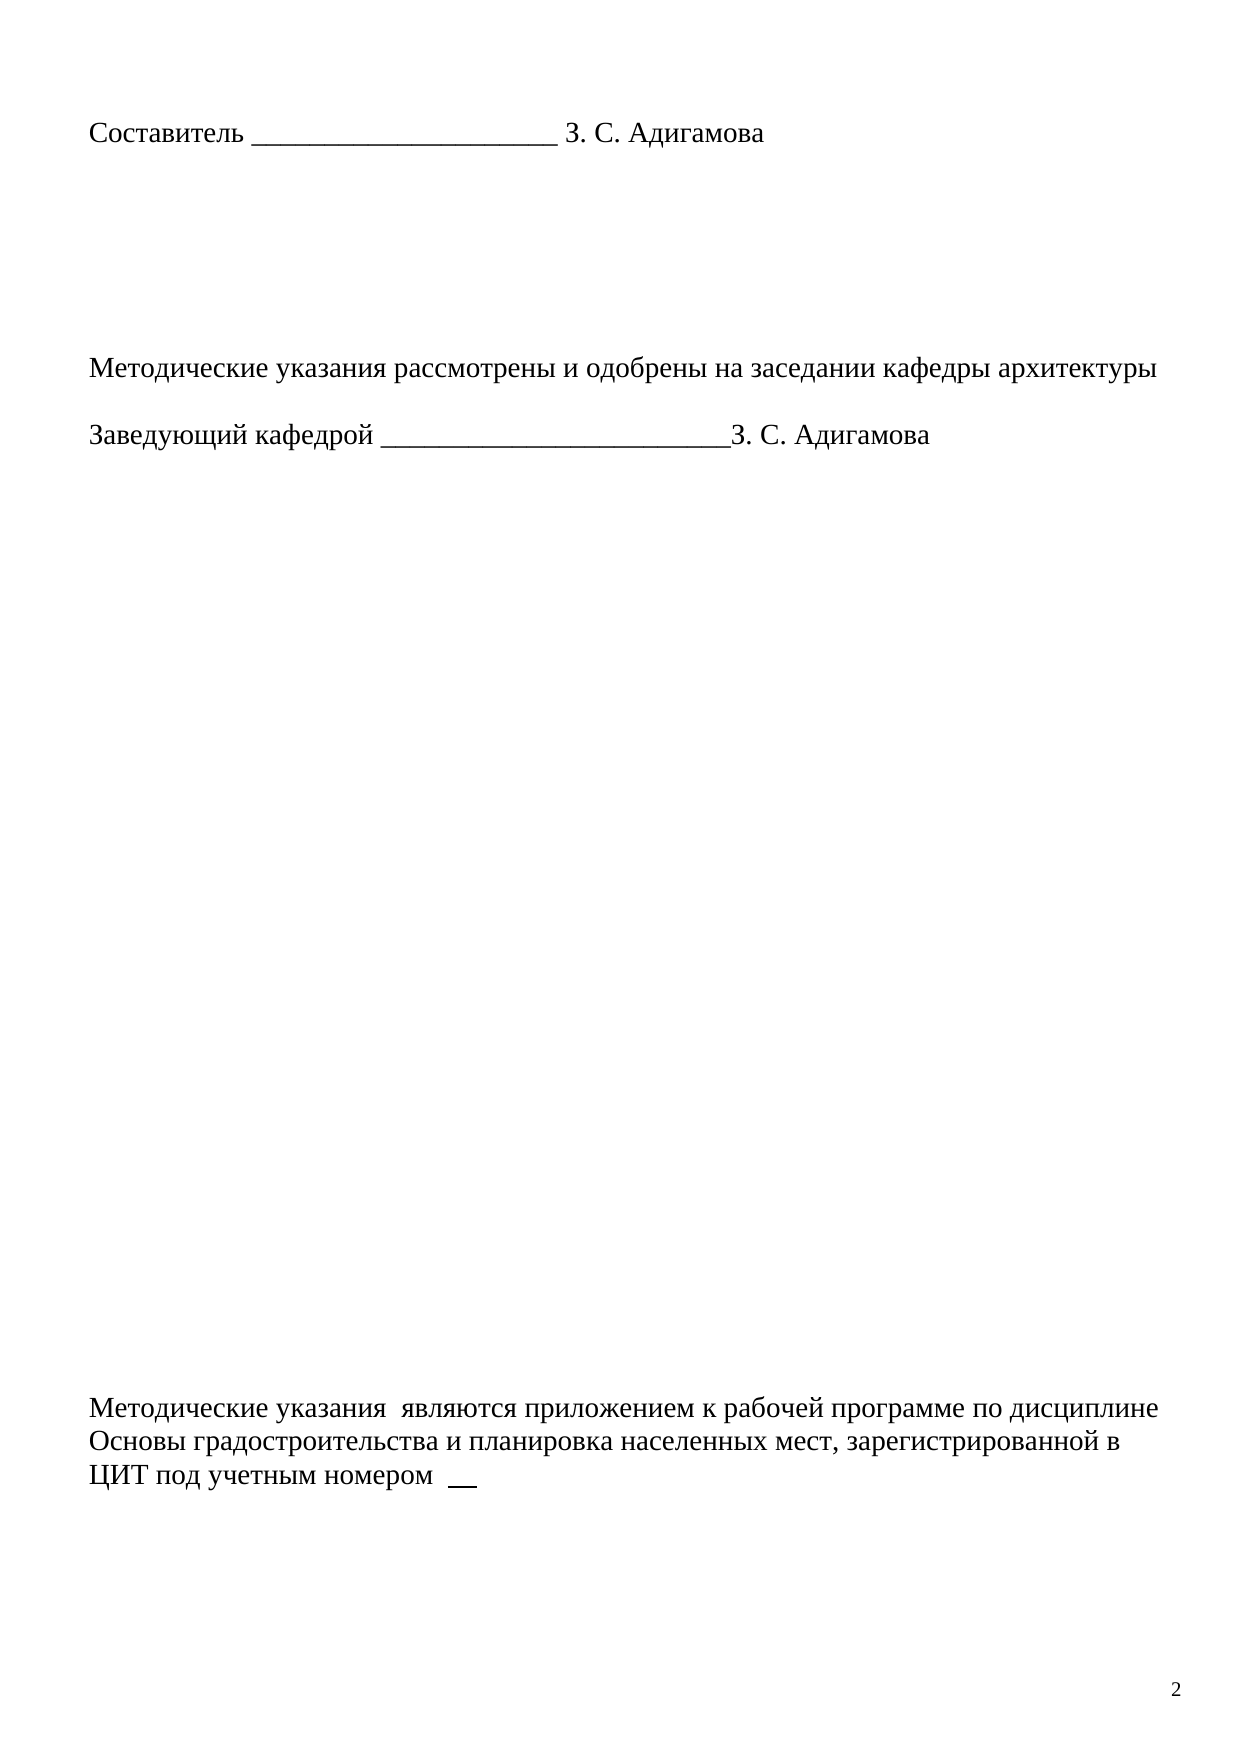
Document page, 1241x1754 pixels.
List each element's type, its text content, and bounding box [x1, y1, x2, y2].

text Методические указания являются приложением к рабочей программе по дисциплине Основы градостроительства и планировка населенных мест, зарегистрированной в ЦИТ под учетным номером [88, 1390, 1181, 1491]
text Заведующий кафедрой ________________________З. С. Адигамова [88, 417, 1181, 451]
text Методические указания рассмотрены и одобрены на заседании кафедры архитектуры [88, 350, 1181, 384]
text Составитель _____________________ З. С. Адигамова [88, 115, 1181, 149]
